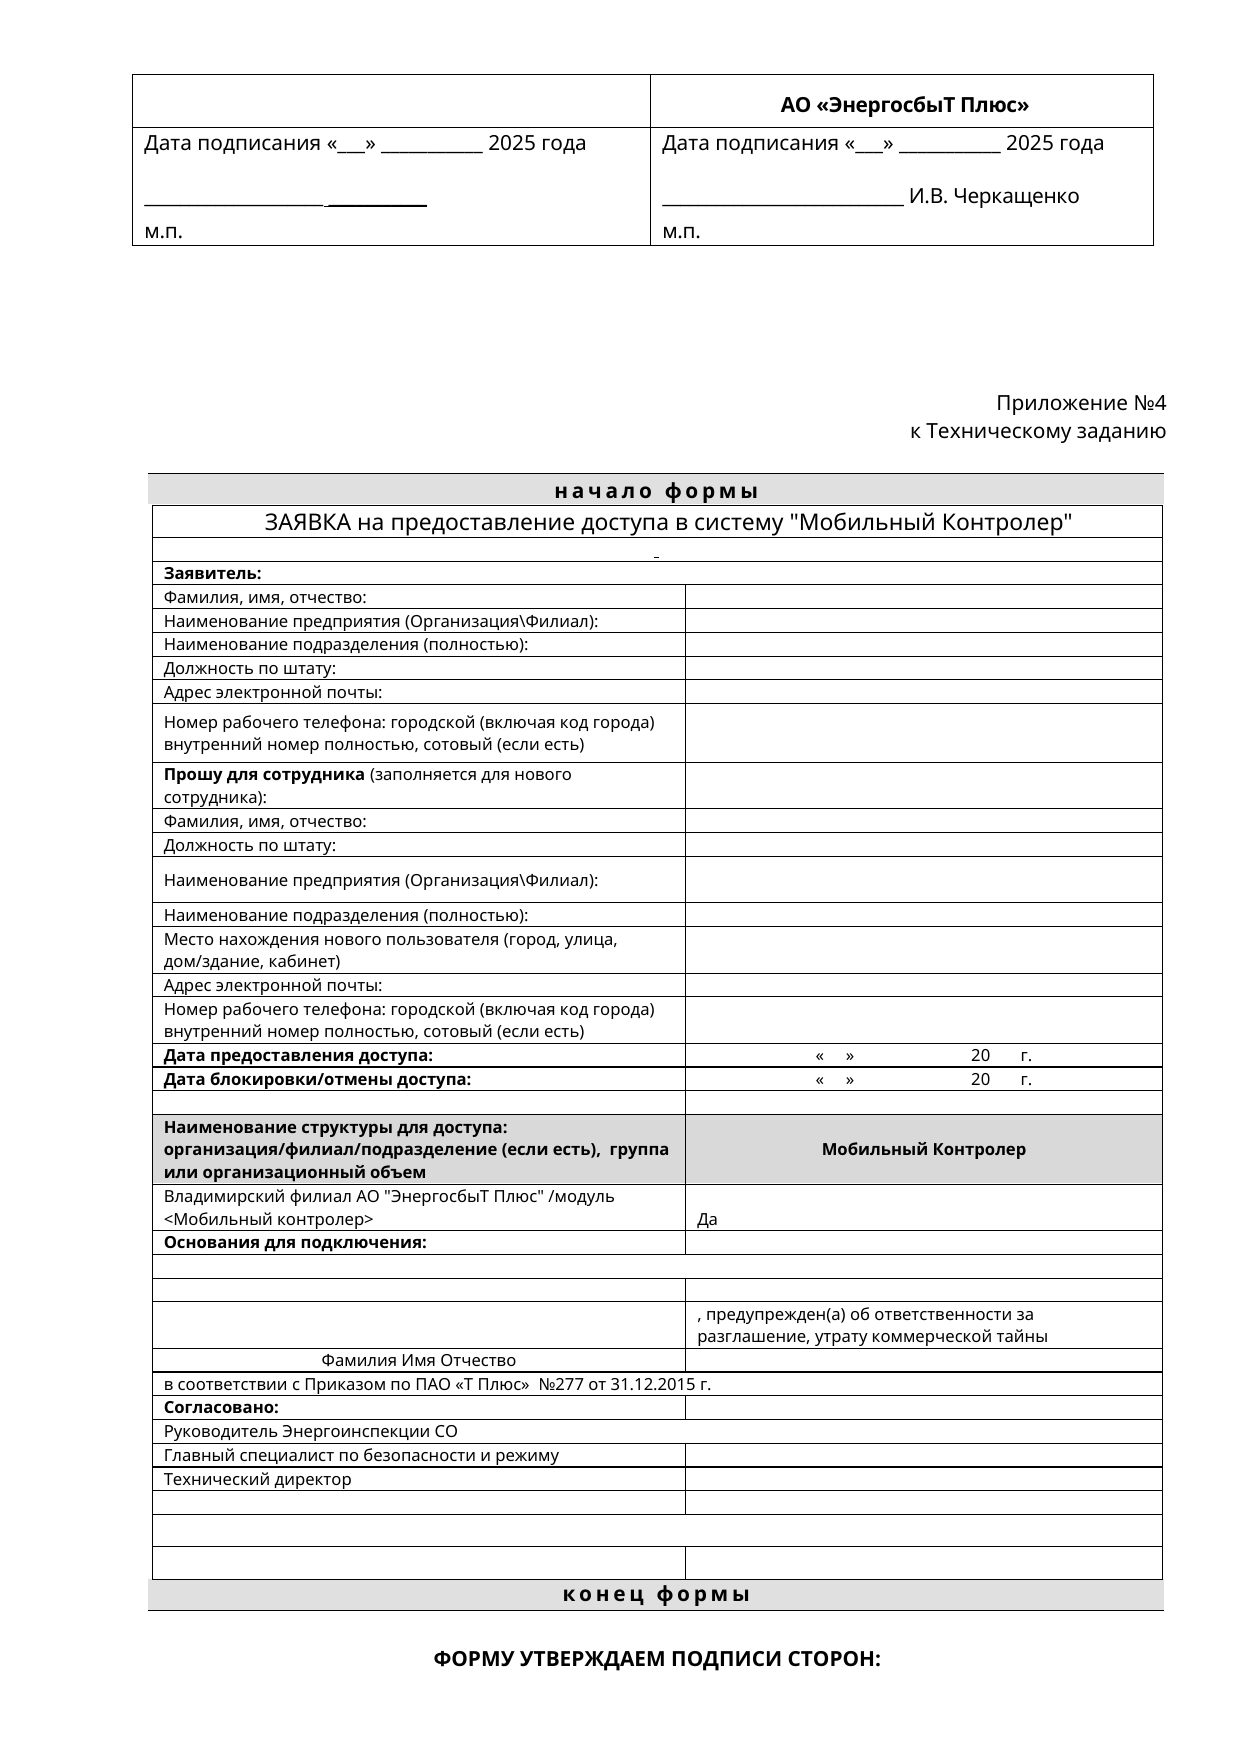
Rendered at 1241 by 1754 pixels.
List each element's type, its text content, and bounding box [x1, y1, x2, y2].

table_cell Должность по штату: [153, 657, 685, 679]
table_cell [686, 657, 1162, 679]
table_cell [686, 585, 1162, 608]
table_cell Номер рабочего телефона: городской (включая код города) внутренний номер полностью, сотовый (если есть) [153, 704, 685, 762]
table_cell Прошу для сотрудника (заполняется для нового сотрудника): [153, 763, 685, 808]
table_cell Должность по штату: [153, 833, 685, 856]
table_cell [686, 974, 1162, 996]
table_cell [686, 1231, 1162, 1254]
table_cell [153, 1515, 1162, 1546]
table_cell [686, 1279, 1162, 1301]
table_cell [686, 1547, 1162, 1578]
table_cell [686, 680, 1162, 703]
table_cell [686, 809, 1162, 832]
table_cell Фамилия Имя Отчество [153, 1349, 685, 1371]
table_cell Руководитель Энергоинспекции СО [153, 1420, 1162, 1443]
table_cell [153, 1279, 685, 1301]
table_cell [686, 633, 1162, 656]
table_cell Заявитель: [153, 562, 1162, 584]
table_cell [686, 1091, 1162, 1114]
table_cell Фамилия, имя, отчество: [153, 585, 685, 608]
table_cell Согласовано: [153, 1396, 685, 1419]
table_cell [686, 997, 1162, 1043]
table_cell Адрес электронной почты: [153, 974, 685, 996]
text ФОРМУ УТВЕРЖДАЕМ ПОДПИСИ СТОРОН: [148, 1644, 1167, 1672]
table_cell [686, 857, 1162, 902]
table_cell АО «ЭнергосбыТ Плюс» [651, 75, 1153, 127]
table_cell Наименование структуры для доступа: организация/филиал/подразделение (если есть), группа или организационный объем [153, 1115, 685, 1183]
table_cell Адрес электронной почты: [153, 680, 685, 703]
table_cell [686, 1396, 1162, 1419]
table_cell « » 20 г. [686, 1044, 1162, 1066]
table_cell в соответствии с Приказом по ПАО «Т Плюс» №277 от 31.12.2015 г. [153, 1373, 1162, 1395]
table_cell Да [686, 1185, 1162, 1230]
table_cell [686, 1468, 1162, 1490]
table_cell Главный специалист по безопасности и режиму [153, 1444, 685, 1466]
table_cell [686, 833, 1162, 856]
text Приложение №4 [679, 388, 1167, 416]
table_cell Фамилия, имя, отчество: [153, 809, 685, 832]
table_cell [153, 1491, 685, 1514]
table_cell [686, 903, 1162, 926]
table_cell « » 20 г. [686, 1068, 1162, 1090]
table_cell Основания для подключения: [153, 1231, 685, 1254]
table_cell [686, 1491, 1162, 1514]
table_cell Технический директор [153, 1468, 685, 1490]
table_cell [686, 927, 1162, 972]
table_cell Дата подписания «___» ___________ 2025 года ____________________ ___________ м.п. [133, 128, 650, 244]
table_cell [153, 1302, 685, 1348]
table_cell Владимирский филиал АО "ЭнергосбыТ Плюс" /модуль <Мобильный контролер> [153, 1185, 685, 1230]
table_cell [686, 704, 1162, 762]
table_cell Наименование предприятия (Организация\Филиал): [153, 857, 685, 902]
table_header ЗАЯВКА на предоставление доступа в систему "Мобильный Контролер" [153, 506, 1162, 537]
table_cell Дата блокировки/отмены доступа: [153, 1068, 685, 1090]
table_cell Наименование подразделения (полностью): [153, 903, 685, 926]
table_cell Место нахождения нового пользователя (город, улица, дом/здание, кабинет) [153, 927, 685, 972]
table_cell [153, 1547, 685, 1578]
text конец формы [148, 1579, 1164, 1610]
table_cell [153, 1091, 685, 1114]
text к Техническому заданию [679, 416, 1167, 444]
table_cell [153, 1255, 1162, 1277]
text начало формы [148, 474, 1164, 504]
table_cell [686, 1349, 1162, 1371]
table_cell [686, 609, 1162, 632]
table_cell Дата предоставления доступа: [153, 1044, 685, 1066]
table_cell , предупрежден(а) об ответственности за разглашение, утрату коммерческой тайны [686, 1302, 1162, 1348]
table_cell Наименование предприятия (Организация\Филиал): [153, 609, 685, 632]
table_cell Дата подписания «___» ___________ 2025 года ___________________________ И.В. Черкащенко м.п. [651, 128, 1153, 244]
table_cell Мобильный Контролер [686, 1115, 1162, 1183]
table_cell [686, 1444, 1162, 1466]
table_cell [133, 75, 650, 127]
table_cell Наименование подразделения (полностью): [153, 633, 685, 656]
table_cell [153, 538, 1162, 561]
table_cell [686, 763, 1162, 808]
table_cell Номер рабочего телефона: городской (включая код города) внутренний номер полностью, сотовый (если есть) [153, 997, 685, 1043]
